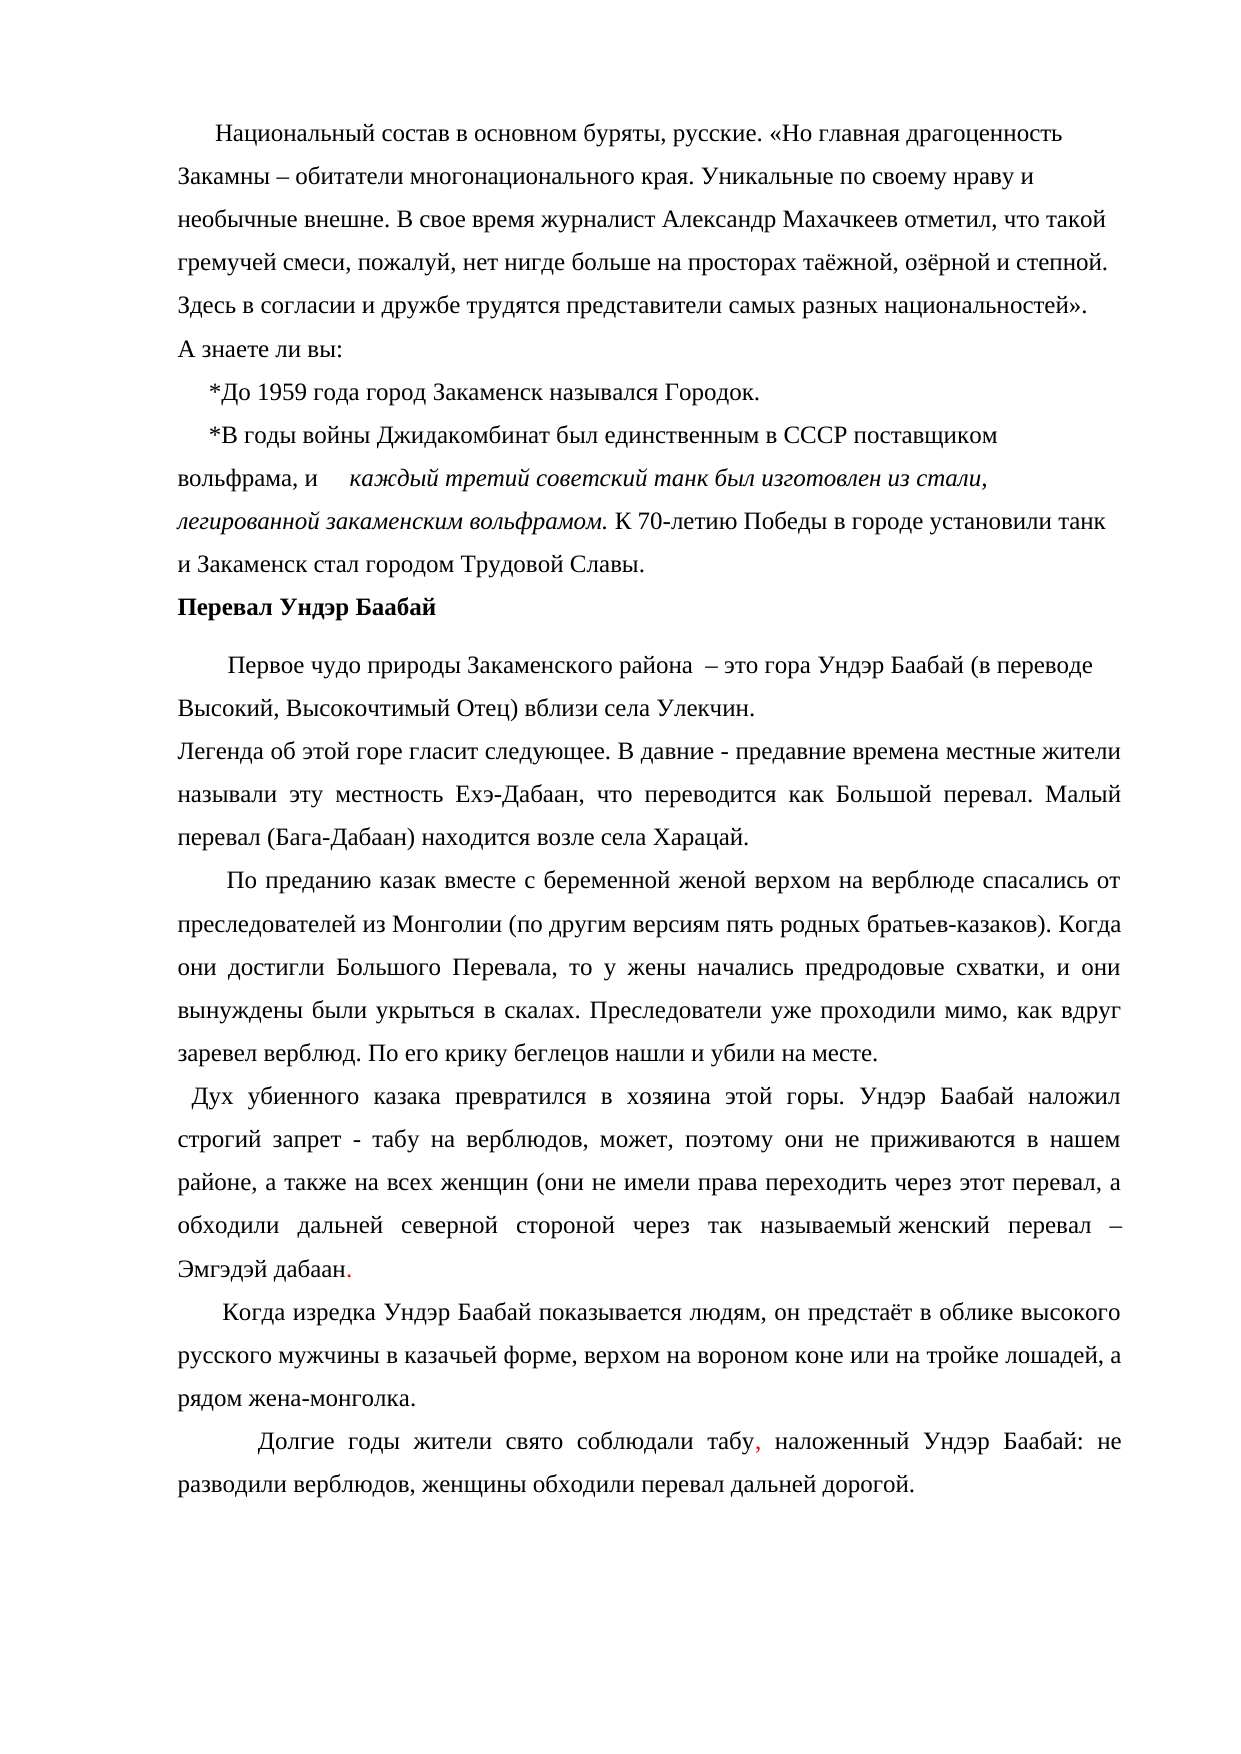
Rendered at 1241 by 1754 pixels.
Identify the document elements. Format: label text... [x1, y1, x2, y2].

text Долгие годы жители свято соблюдали табу, наложенный Ундэр Баабай: не разводили верблюдов, женщины обходили перевал дальней дорогой. [177, 1426, 1122, 1498]
text Перевал Ундэр Баабай [177, 592, 1122, 621]
text По преданию казак вместе с беременной женой верхом на верблюде спасались от преследователей из Монголии (по другим версиям пять родных братьев-казаков). Когда они достигли Большого Перевала, то у жены начались предродовые схватки, и они вынуждены были укрыться в скалах. Преследователи уже проходили мимо, как вдруг заревел верблюд. По его крику беглецов нашли и убили на месте. [177, 866, 1122, 1067]
text Когда изредка Ундэр Баабай показывается людям, он предстаёт в облике высокого русского мужчины в казачьей форме, верхом на вороном коне или на тройке лошадей, а рядом жена-монголка. [177, 1297, 1122, 1412]
text А знаете ли вы: [177, 334, 1122, 362]
text Первое чудо природы Закаменского района – это гора Ундэр Баабай (в переводе Высокий, Высокочтимый Отец) вблизи села Улекчин. [177, 650, 1122, 722]
text Дух убиенного казака превратился в хозяина этой горы. Ундэр Баабай наложил строгий запрет - табу на верблюдов, может, поэтому они не приживаются в нашем районе, а также на всех женщин (они не имели права переходить через этот перевал, а обходили дальней северной стороной через так называемый женский перевал – Эмгэдэй дабаан. [177, 1081, 1122, 1282]
text Легенда об этой горе гласит следующее. В давние - предавние времена местные жители называли эту местность Ехэ-Дабаан, что переводится как Большой перевал. Малый перевал (Бага-Дабаан) находится возле села Харацай. [177, 736, 1122, 851]
text *В годы войны Джидакомбинат был единственным в СССР поставщиком вольфрама, и каждый третий советский танк был изготовлен из стали, легированной закаменским вольфрамом. К 70-летию Победы в городе установили танк и Закаменск стал городом Трудовой Славы. [177, 420, 1122, 578]
text *До 1959 года город Закаменск назывался Городок. [177, 377, 1122, 406]
text Национальный состав в основном буряты, русские. «Но главная драгоценность Закамны – обитатели многонационального края. Уникальные по своему нраву и необычные внешне. В свое время журналист Александр Махачкеев отметил, что такой гремучей смеси, пожалуй, нет нигде больше на просторах таёжной, озёрной и степной. Здесь в согласии и дружбе трудятся представители самых разных национальностей». [177, 118, 1122, 319]
